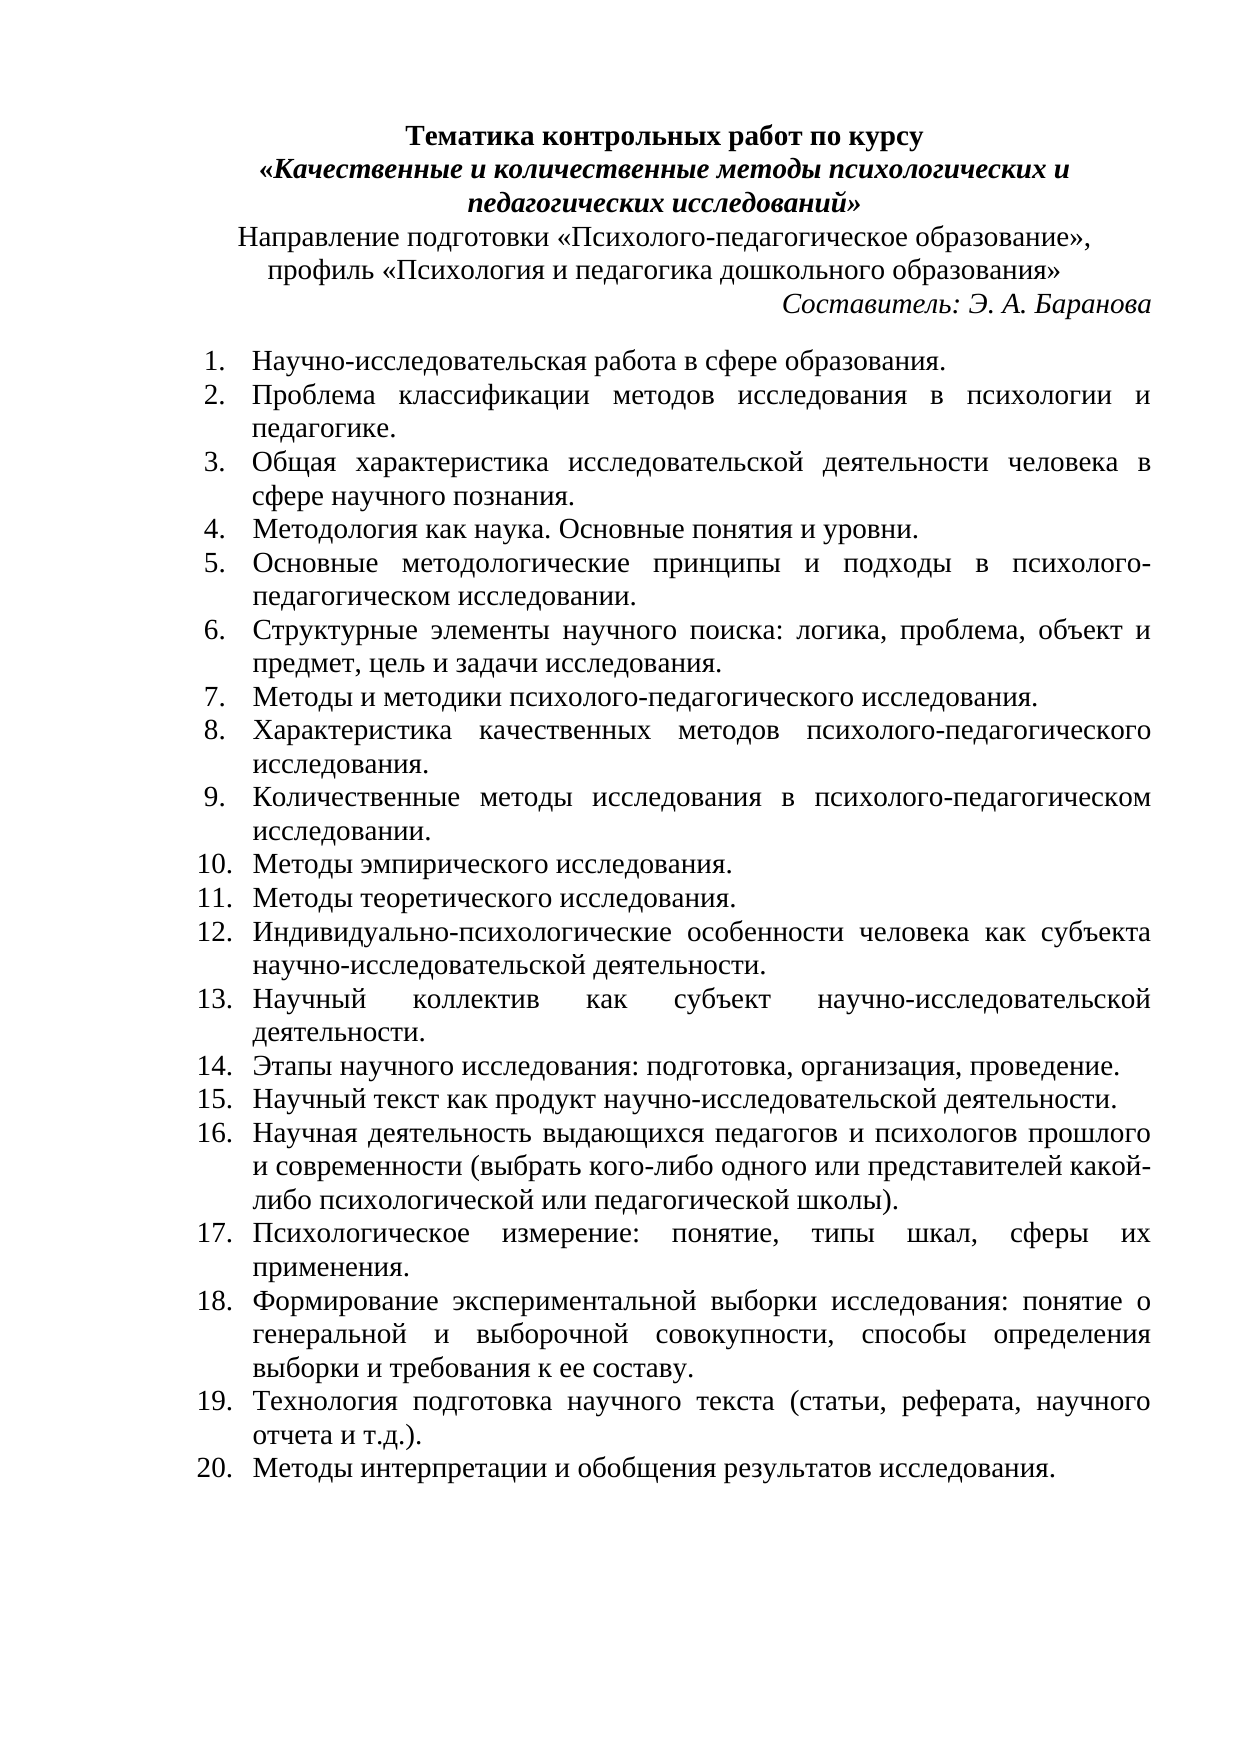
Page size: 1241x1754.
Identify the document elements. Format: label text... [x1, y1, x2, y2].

list Основные методологические принципы и подходы в психолого-педагогическом исследовании. [215, 545, 1152, 612]
list Методы эмпирического исследования. [215, 847, 1152, 880]
list Психологическое измерение: понятие, типы шкал, сферы их применения. [215, 1216, 1152, 1283]
text профиль «Психология и педагогика дошкольного образования» [177, 252, 1152, 286]
list Научная деятельность выдающихся педагогов и психологов прошлого и современности (выбрать кого-либо одного или представителей какой-либо психологической или педагогической школы). [215, 1115, 1152, 1216]
list Этапы научного исследования: подготовка, организация, проведение. [215, 1048, 1152, 1081]
list Характеристика качественных методов психолого-педагогического исследования. [215, 712, 1152, 779]
text Направление подготовки «Психолого-педагогическое образование», [177, 219, 1152, 252]
list Методы интерпретации и обобщения результатов исследования. [215, 1450, 1152, 1484]
list Научный текст как продукт научно-исследовательской деятельности. [215, 1081, 1152, 1115]
text Тематика контрольных работ по курсу [177, 118, 1152, 152]
text «Качественные и количественные методы психологических и педагогических исследований» [177, 152, 1152, 219]
text Составитель: Э. А. Баранова [177, 286, 1152, 319]
list Структурные элементы научного поиска: логика, проблема, объект и предмет, цель и задачи исследования. [215, 612, 1152, 679]
list Индивидуально-психологические особенности человека как субъекта научно-исследовательской деятельности. [215, 914, 1152, 981]
list Общая характеристика исследовательской деятельности человека в сфере научного познания. [214, 444, 1152, 511]
list Методология как наука. Основные понятия и уровни. [215, 511, 1152, 545]
list Методы и методики психолого-педагогического исследования. [215, 679, 1152, 712]
list Технология подготовка научного текста (статьи, реферата, научного отчета и т.д.). [215, 1383, 1152, 1450]
list Количественные методы исследования в психолого-педагогическом исследовании. [215, 779, 1152, 847]
list Научно-исследовательская работа в сфере образования. [214, 343, 1152, 377]
list Формирование экспериментальной выборки исследования: понятие о генеральной и выборочной совокупности, способы определения выборки и требования к ее составу. [215, 1283, 1152, 1383]
list Научный коллектив как субъект научно-исследовательской деятельности. [215, 981, 1152, 1048]
list Методы теоретического исследования. [215, 880, 1152, 914]
list Проблема классификации методов исследования в психологии и педагогике. [214, 377, 1152, 444]
